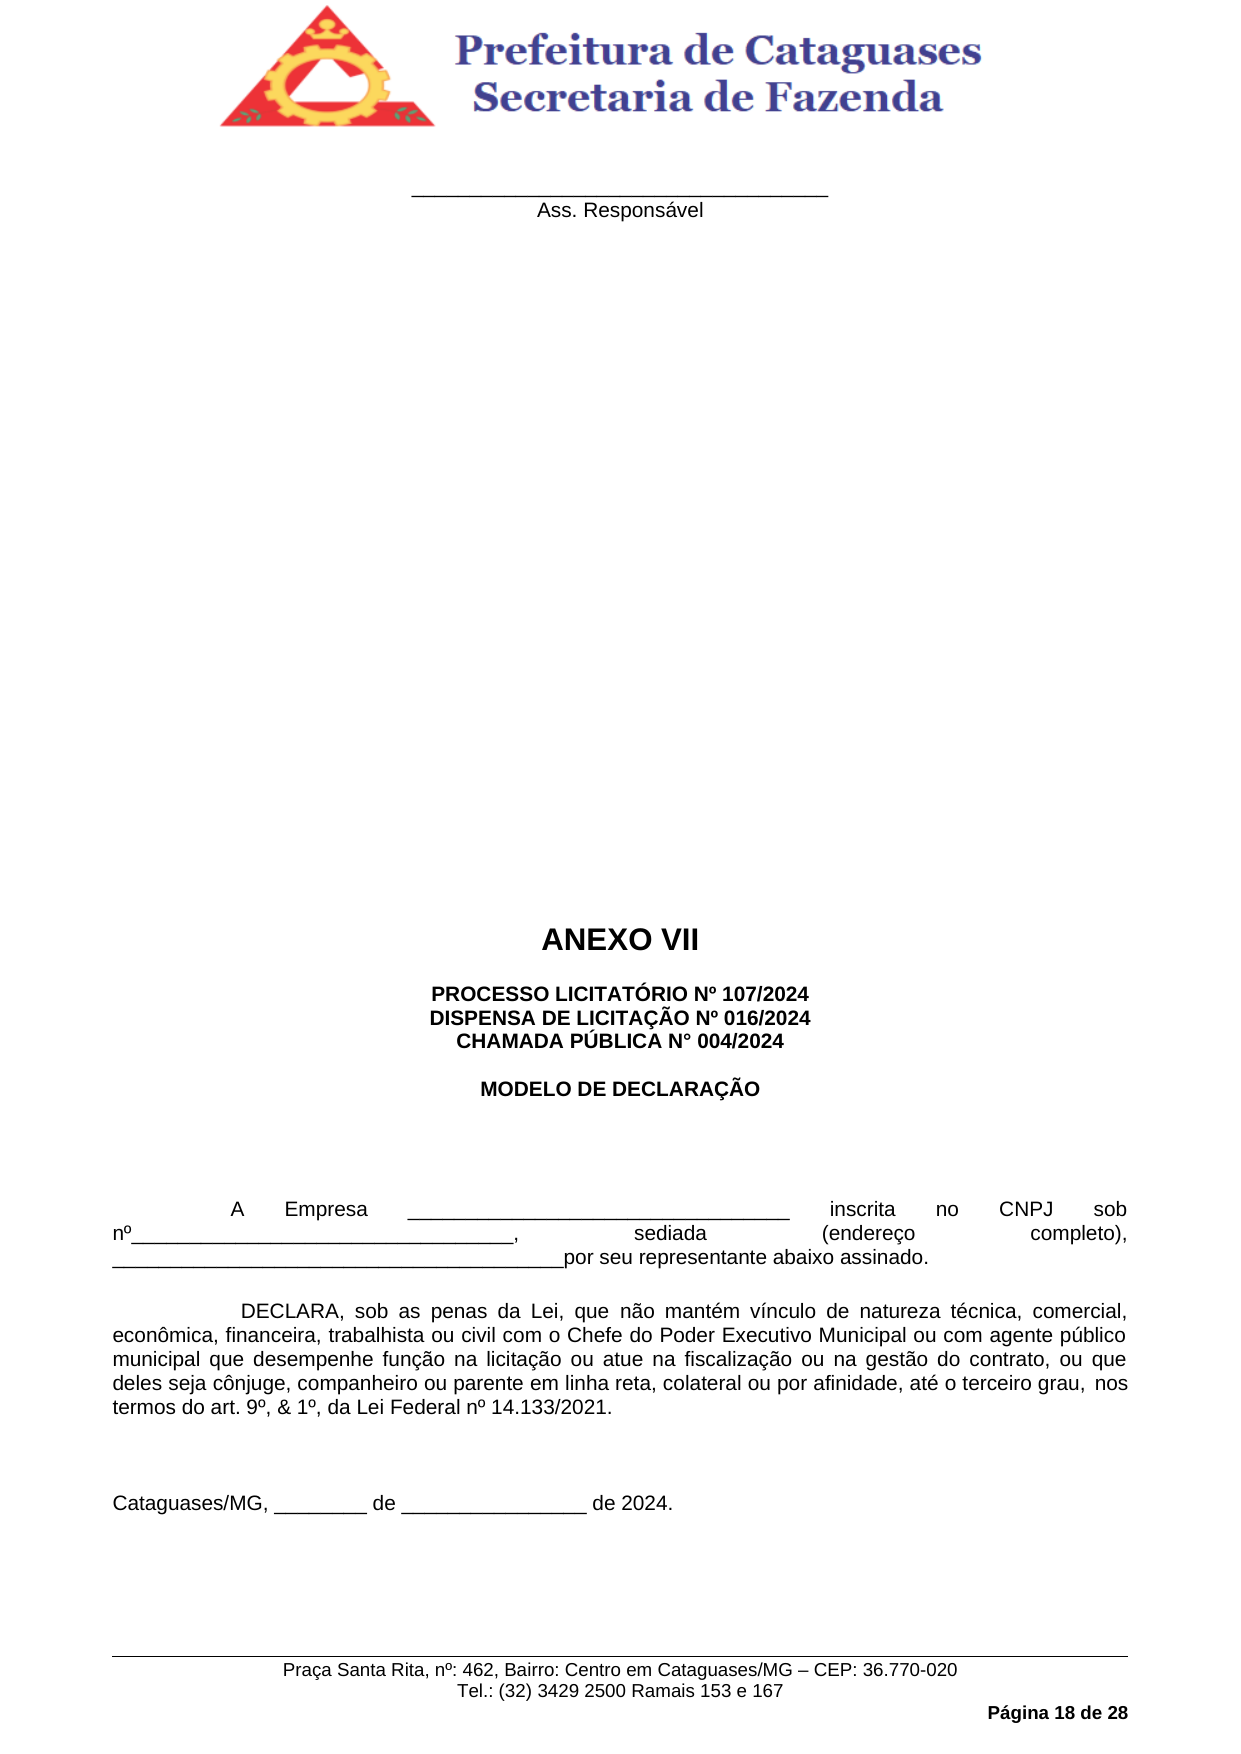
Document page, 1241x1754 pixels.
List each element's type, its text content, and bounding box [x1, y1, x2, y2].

text ____________________________________ [112, 174, 1128, 198]
text Ass. Responsável [112, 198, 1128, 222]
text DISPENSA DE LICITAÇÃO Nº 016/2024 [112, 1005, 1128, 1029]
text A Empresa _________________________________ inscrita no CNPJ sob nº_________________________________, sediada (endereço completo), _______________________________________por seu representante abaixo assinado. [112, 1197, 1128, 1269]
text CHAMADA PÚBLICA N° 004/2024 [112, 1029, 1128, 1053]
text MODELO DE DECLARAÇÃO [112, 1077, 1128, 1101]
picture [165, 0, 1075, 148]
text DECLARA, sob as penas da Lei, que não mantém vínculo de natureza técnica, comercial, econômica, financeira, trabalhista ou civil com o Chefe do Poder Executivo Municipal ou com agente público municipal que desempenhe função na licitação ou atue na fiscalização ou na gestão do contrato, ou que deles seja cônjuge, companheiro ou parente em linha reta, colateral ou por afinidade, até o terceiro grau, nos termos do art. 9º, & 1º, da Lei Federal nº 14.133/2021. [112, 1299, 1128, 1419]
text ANEXO VII [112, 921, 1128, 957]
text PROCESSO LICITATÓRIO Nº 107/2024 [112, 981, 1128, 1005]
text Cataguases/MG, ________ de ________________ de 2024. [112, 1491, 1128, 1515]
